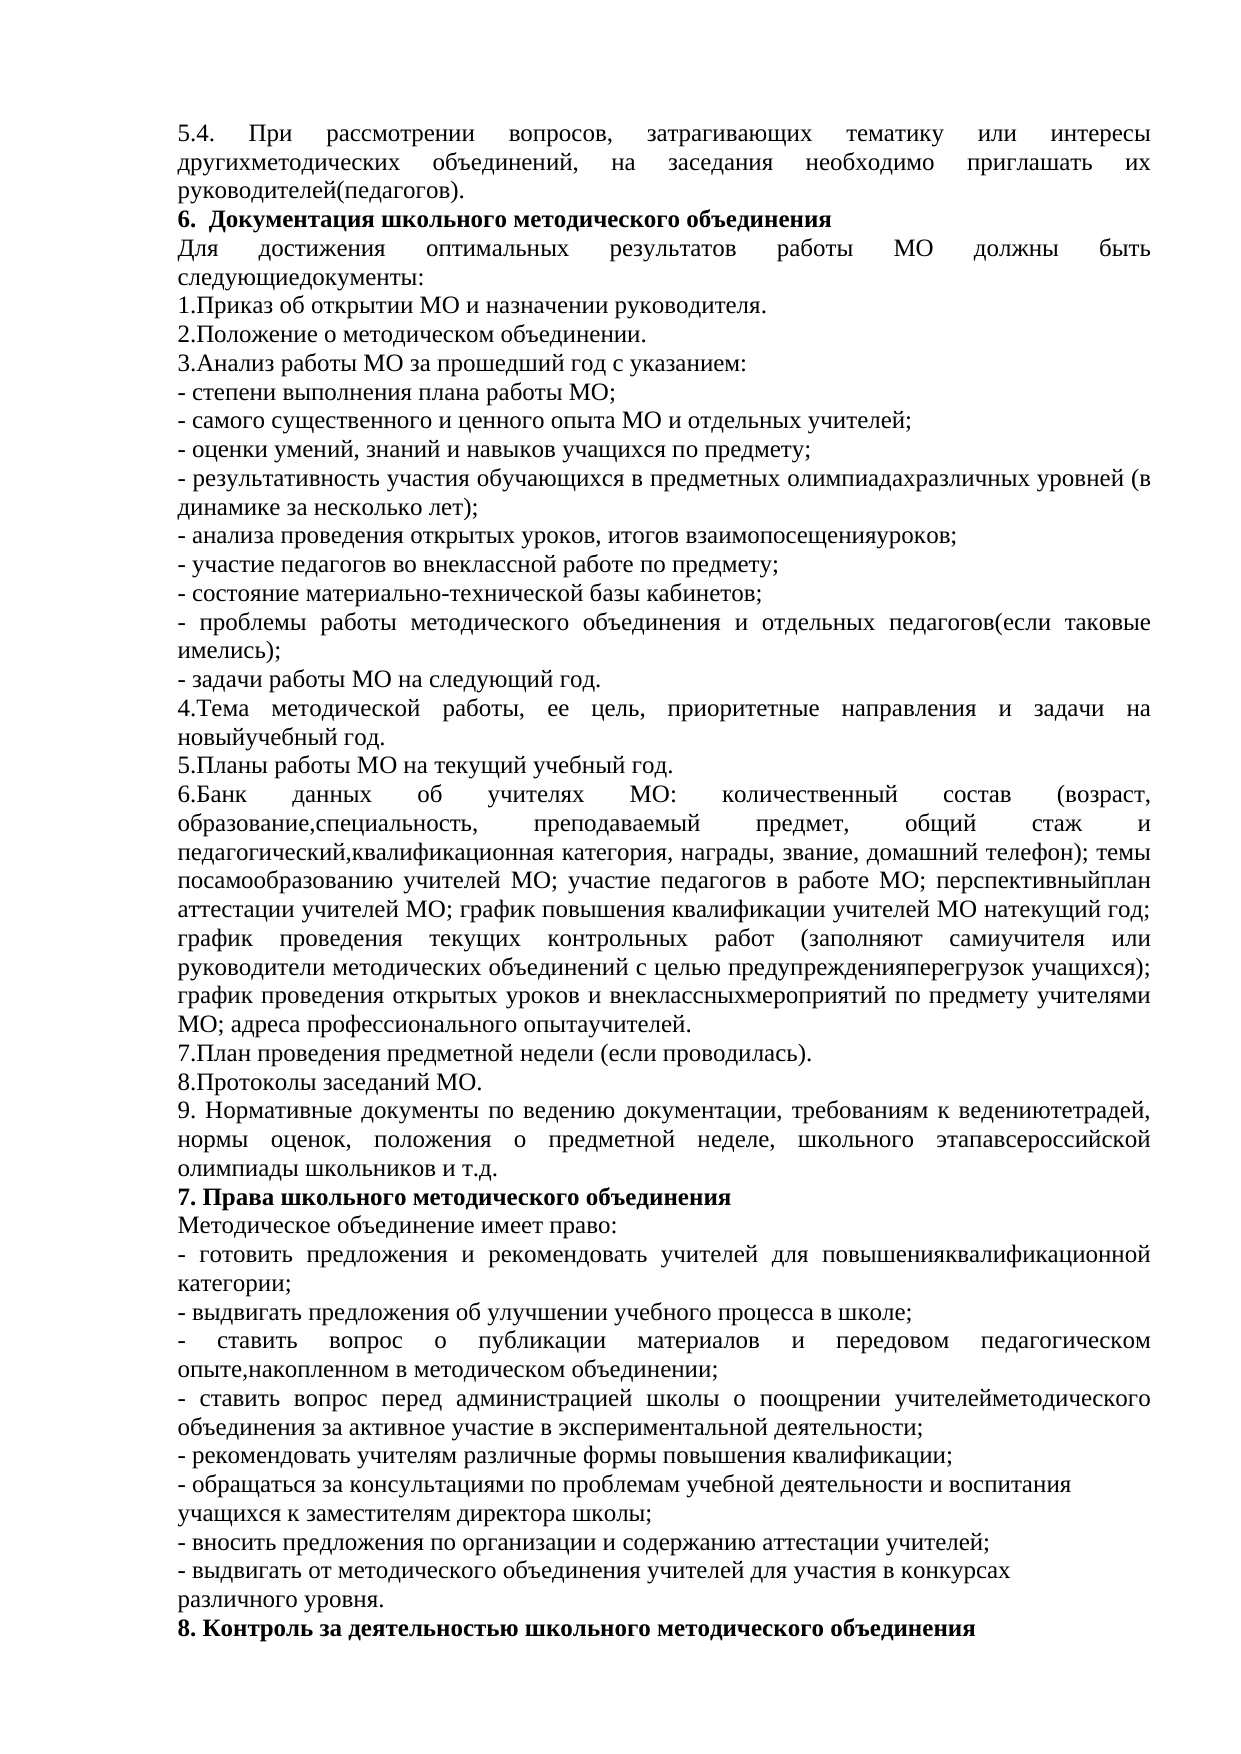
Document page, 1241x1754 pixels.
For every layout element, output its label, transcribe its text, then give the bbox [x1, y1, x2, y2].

text 7.План проведения предметной недели (если проводилась). [177, 1038, 1152, 1067]
text 8. Контроль за деятельностью школьного методического объединения [177, 1613, 1152, 1642]
text - задачи работы МО на следующий год. [177, 664, 1152, 693]
text 1.Приказ об открытии МО и назначении руководителя. [177, 291, 1152, 319]
text - участие педагогов во внеклассной работе по предмету; [177, 549, 1152, 578]
text - обращаться за консультациями по проблемам учебной деятельности и воспитания [177, 1469, 1152, 1498]
text 6.Банк данных об учителях МО: количественный состав (возраст, образование,специальность, преподаваемый предмет, общий стаж и педагогический,квалификационная категория, награды, звание, домашний телефон); темы посамообразованию учителей МО; участие педагогов в работе МО; перспективныйплан аттестации учителей МО; график повышения квалификации учителей МО натекущий год; график проведения текущих контрольных работ (заполняют самиучителя или руководители методических объединений с целью предупрежденияперегрузок учащихся); график проведения открытых уроков и внеклассныхмероприятий по предмету учителями МО; адреса профессионального опытаучителей. [177, 779, 1152, 1038]
text 3.Анализ работы МО за прошедший год с указанием: [177, 348, 1152, 377]
text - рекомендовать учителям различные формы повышения квалификации; [177, 1441, 1152, 1469]
text 5.Планы работы МО на текущий учебный год. [177, 751, 1152, 779]
text - выдвигать от методического объединения учителей для участия в конкурсах [177, 1556, 1152, 1584]
text 7. Права школьного методического объединения [177, 1182, 1152, 1211]
text - выдвигать предложения об улучшении учебного процесса в школе; [177, 1297, 1152, 1326]
text Для достижения оптимальных результатов работы МО должны быть следующиедокументы: [177, 233, 1152, 291]
text 5.4. При рассмотрении вопросов, затрагивающих тематику или интересы другихметодических объединений, на заседания необходимо приглашать их руководителей(педагогов). [177, 118, 1152, 204]
text 6. Документация школьного методического объединения [177, 204, 1152, 233]
text - вносить предложения по организации и содержанию аттестации учителей; [177, 1527, 1152, 1556]
text - степени выполнения плана работы МО; [177, 377, 1152, 406]
text - готовить предложения и рекомендовать учителей для повышенияквалификационной категории; [177, 1239, 1152, 1297]
text - ставить вопрос о публикации материалов и передовом педагогическом опыте,накопленном в методическом объединении; [177, 1326, 1152, 1383]
text Методическое объединение имеет право: [177, 1211, 1152, 1239]
text - результативность участия обучающихся в предметных олимпиадахразличных уровней (в динамике за несколько лет); [177, 463, 1152, 521]
text - проблемы работы методического объединения и отдельных педагогов(если таковые имелись); [177, 607, 1152, 664]
text - анализа проведения открытых уроков, итогов взаимопосещенияуроков; [177, 521, 1152, 549]
text - оценки умений, знаний и навыков учащихся по предмету; [177, 434, 1152, 463]
text 9. Нормативные документы по ведению документации, требованиям к ведениютетрадей, нормы оценок, положения о предметной неделе, школьного этапавсероссийской олимпиады школьников и т.д. [177, 1096, 1152, 1182]
text учащихся к заместителям директора школы; [177, 1498, 1152, 1527]
text 2.Положение о методическом объединении. [177, 319, 1152, 348]
text 8.Протоколы заседаний МО. [177, 1067, 1152, 1096]
text - состояние материально-технической базы кабинетов; [177, 578, 1152, 607]
text - ставить вопрос перед администрацией школы о поощрении учителейметодического объединения за активное участие в экспериментальной деятельности; [177, 1383, 1152, 1441]
text - самого существенного и ценного опыта МО и отдельных учителей; [177, 406, 1152, 434]
text различного уровня. [177, 1584, 1152, 1613]
text 4.Тема методической работы, ее цель, приоритетные направления и задачи на новыйучебный год. [177, 693, 1152, 751]
